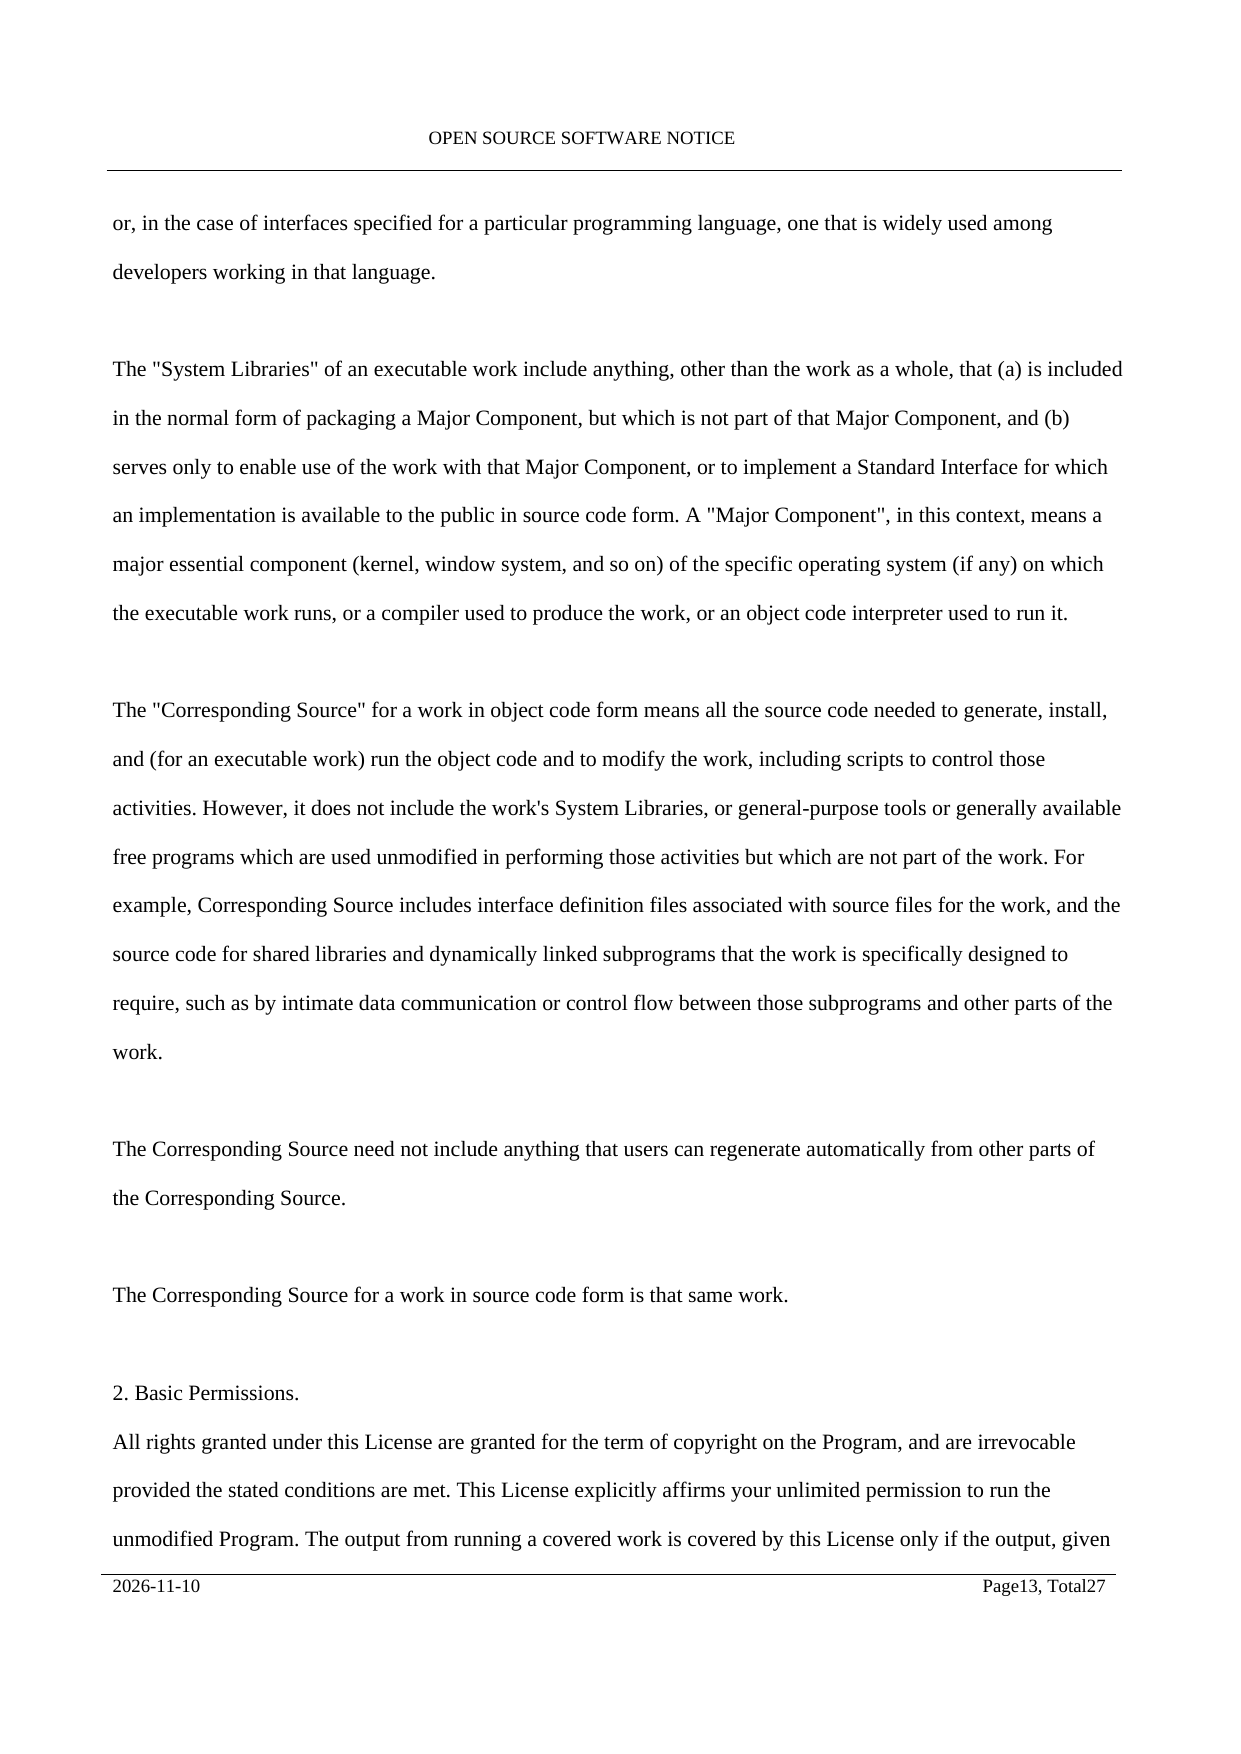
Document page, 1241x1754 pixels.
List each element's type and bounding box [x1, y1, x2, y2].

text [112, 206, 1128, 1555]
